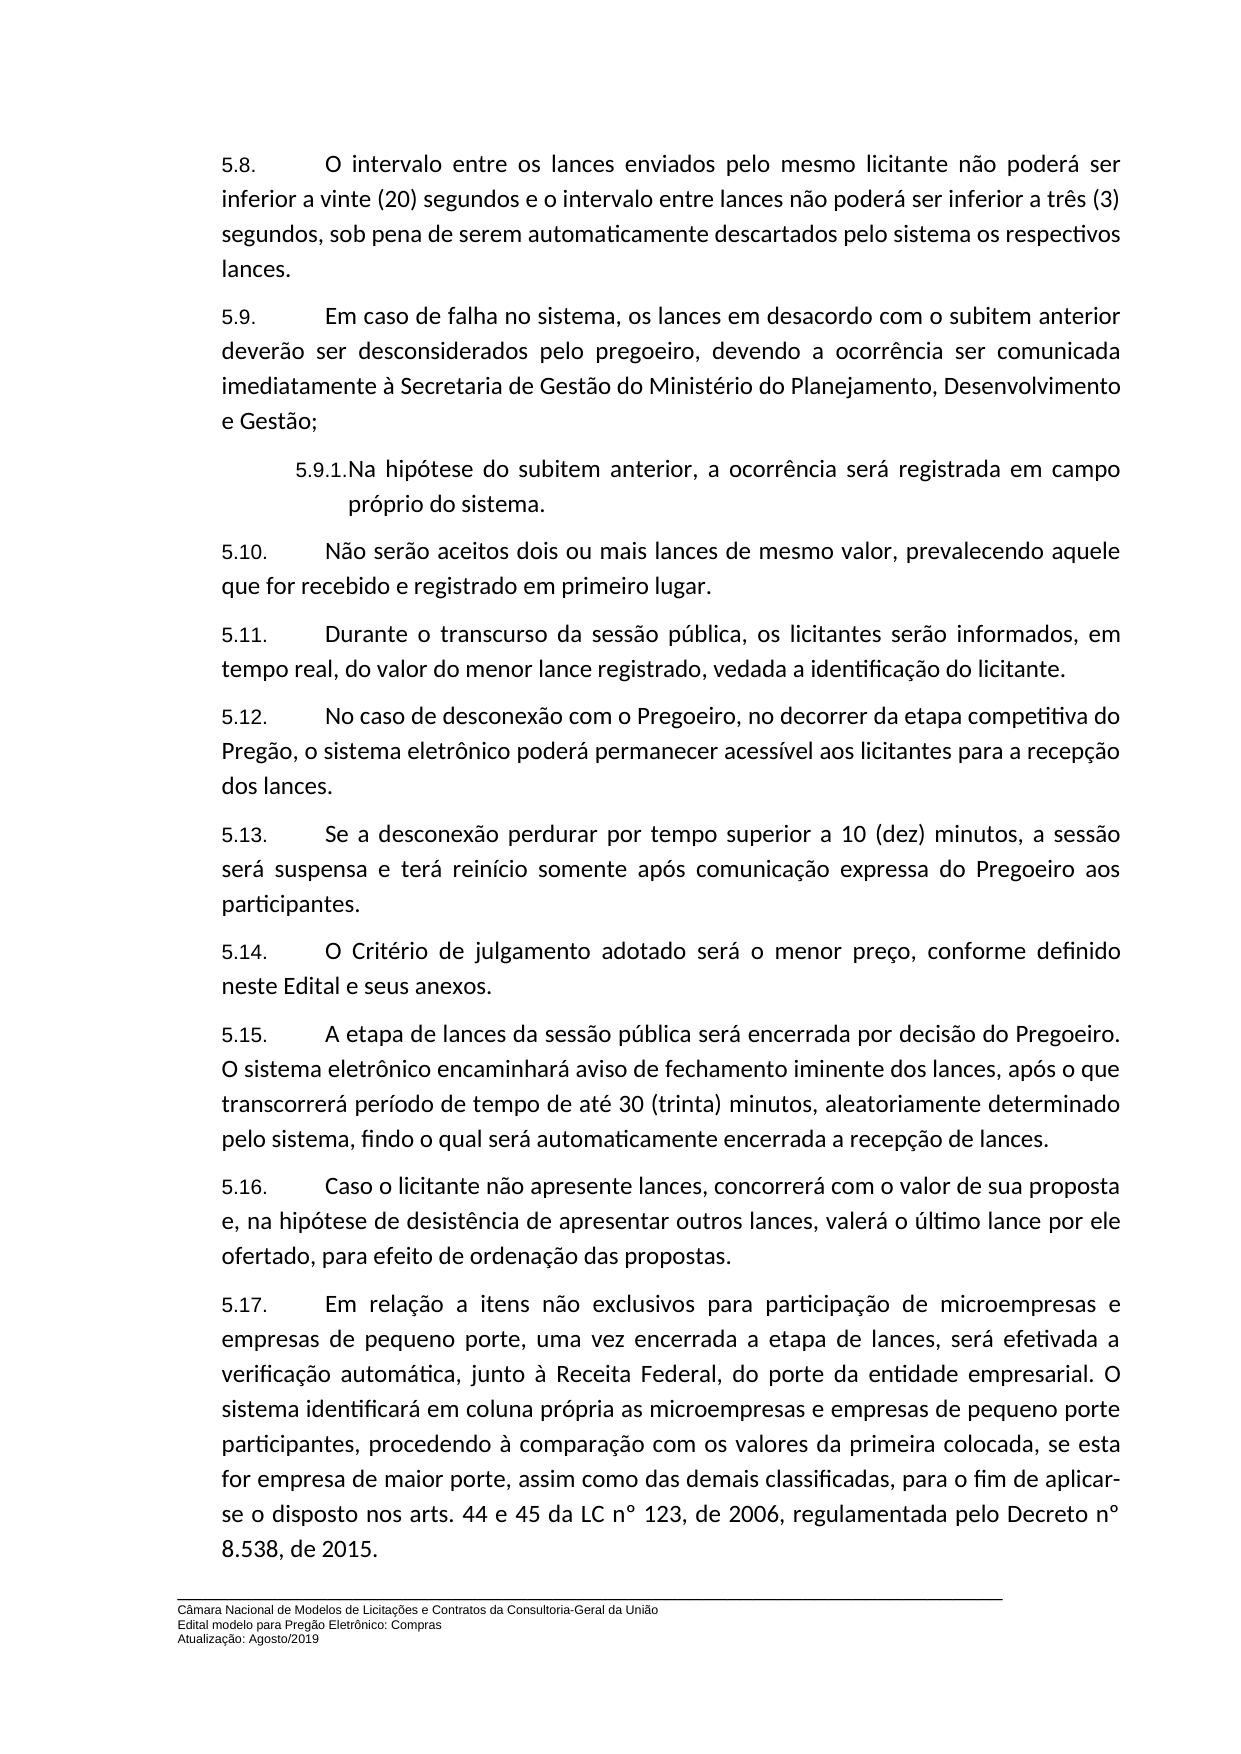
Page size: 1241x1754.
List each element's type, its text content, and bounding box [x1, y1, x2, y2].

list No caso de desconexão com o Pregoeiro, no decorrer da etapa competitiva do Pregão, o sistema eletrônico poderá permanecer acessível aos licitantes para a recepção dos lances. [221, 700, 1122, 801]
list Se a desconexão perdurar por tempo superior a 10 (dez) minutos, a sessão será suspensa e terá reinício somente após comunicação expressa do Pregoeiro aos participantes. [221, 818, 1122, 918]
list Não serão aceitos dois ou mais lances de mesmo valor, prevalecendo aquele que for recebido e registrado em primeiro lugar. [221, 535, 1122, 601]
list Na hipótese do subitem anterior, a ocorrência será registrada em campo próprio do sistema. [295, 453, 1122, 518]
list Caso o licitante não apresente lances, concorrerá com o valor de sua proposta e, na hipótese de desistência de apresentar outros lances, valerá o último lance por ele ofertado, para efeito de ordenação das propostas. [221, 1170, 1122, 1271]
list Em relação a itens não exclusivos para participação de microempresas e empresas de pequeno porte, uma vez encerrada a etapa de lances, será efetivada a verificação automática, junto à Receita Federal, do porte da entidade empresarial. O sistema identificará em coluna própria as microempresas e empresas de pequeno porte participantes, procedendo à comparação com os valores da primeira colocada, se esta for empresa de maior porte, assim como das demais classificadas, para o fim de aplicar-se o disposto nos arts. 44 e 45 da LC nº 123, de 2006, regulamentada pelo Decreto nº 8.538, de 2015. [221, 1288, 1122, 1563]
list A etapa de lances da sessão pública será encerrada por decisão do Pregoeiro. O sistema eletrônico encaminhará aviso de fechamento iminente dos lances, após o que transcorrerá período de tempo de até 30 (trinta) minutos, aleatoriamente determinado pelo sistema, findo o qual será automaticamente encerrada a recepção de lances. [221, 1018, 1122, 1153]
list Durante o transcurso da sessão pública, os licitantes serão informados, em tempo real, do valor do menor lance registrado, vedada a identificação do licitante. [221, 618, 1122, 683]
list O Critério de julgamento adotado será o menor preço, conforme definido neste Edital e seus anexos. [221, 935, 1122, 1001]
list O intervalo entre os lances enviados pelo mesmo licitante não poderá ser inferior a vinte (20) segundos e o intervalo entre lances não poderá ser inferior a três (3) segundos, sob pena de serem automaticamente descartados pelo sistema os respectivos lances. [221, 148, 1122, 283]
list Em caso de falha no sistema, os lances em desacordo com o subitem anterior deverão ser desconsiderados pelo pregoeiro, devendo a ocorrência ser comunicada imediatamente à Secretaria de Gestão do Ministério do Planejamento, Desenvolvimento e Gestão; [221, 300, 1122, 436]
